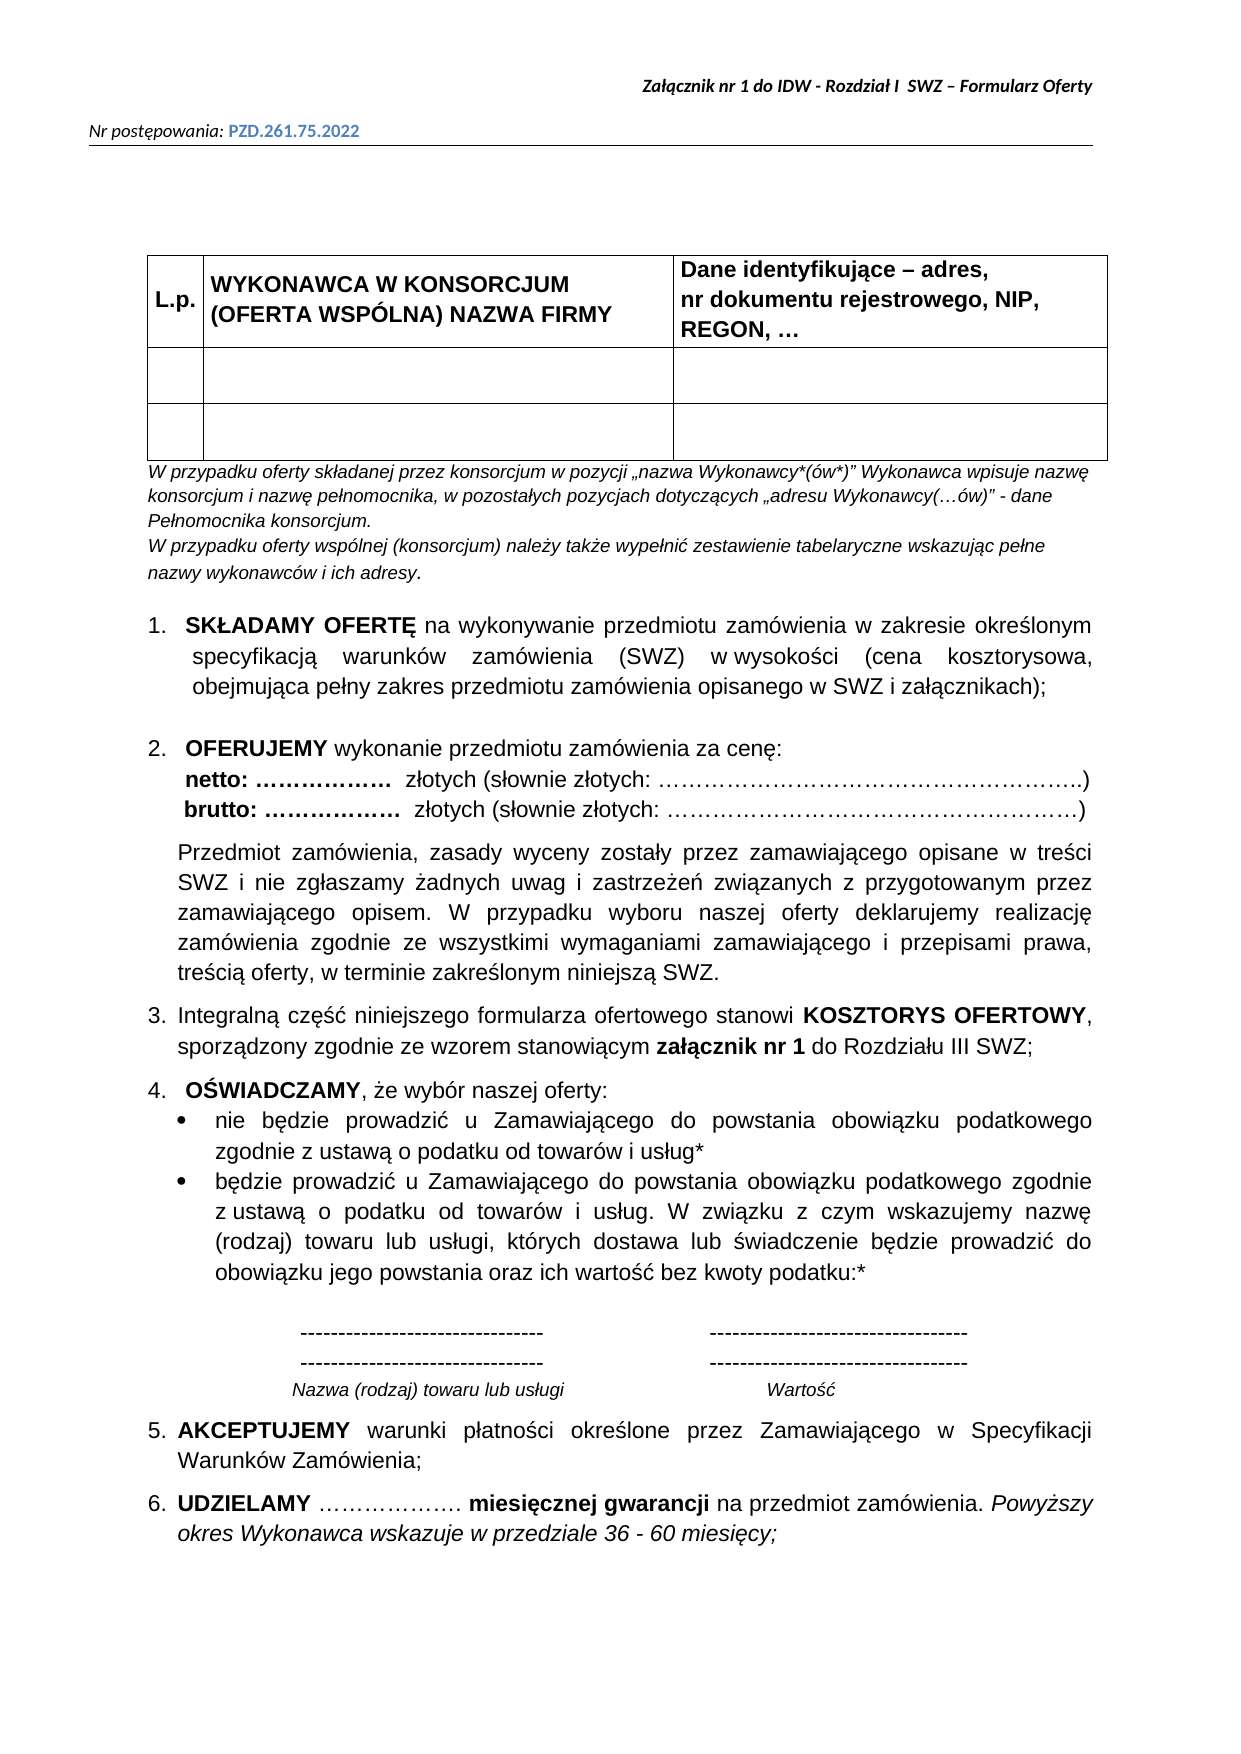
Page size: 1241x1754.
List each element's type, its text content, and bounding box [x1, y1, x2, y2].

table_header WYKONAWCA W KONSORCJUM (OFERTA WSPÓLNA) NAZWA FIRMY [204, 256, 673, 347]
text Nazwa (rodzaj) towaru lub usługi Wartość [177, 1379, 1093, 1401]
table_cell [148, 404, 203, 459]
list nie będzie prowadzić u Zamawiającego do powstania obowiązku podatkowego zgodnie z ustawą o podatku od towarów i usług* [177, 1107, 1093, 1164]
text netto: ……………… złotych (słownie złotych: ………………………………………………..) [148, 766, 1093, 792]
list będzie prowadzić u Zamawiającego do powstania obowiązku podatkowego zgodnie z ustawą o podatku od towarów i usług. W związku z czym wskazujemy nazwę (rodzaj) towaru lub usługi, których dostawa lub świadczenie będzie prowadzić do obowiązku jego powstania oraz ich wartość bez kwoty podatku:* [177, 1168, 1093, 1285]
text brutto: ……………… złotych (słownie złotych: ………………………………………………) [177, 796, 1093, 822]
table_header Dane identyfikujące – adres, nr dokumentu rejestrowego, NIP, REGON, … [674, 256, 1107, 347]
table_cell [148, 348, 203, 403]
text W przypadku oferty składanej przez konsorcjum w pozycji „nazwa Wykonawcy*(ów*)” Wykonawca wpisuje nazwę konsorcjum i nazwę pełnomocnika, w pozostałych pozycjach dotyczących „adresu Wykonawcy(…ów)” - dane Pełnomocnika konsorcjum. [148, 461, 1093, 532]
list OŚWIADCZAMY, że wybór naszej oferty: [148, 1077, 1093, 1103]
text W przypadku oferty wspólnej (konsorcjum) należy także wypełnić zestawienie tabelaryczne wskazując pełne nazwy wykonawców i ich adresy. [148, 535, 1093, 584]
text -------------------------------- ---------------------------------- [177, 1319, 1093, 1345]
list SKŁADAMY OFERTĘ na wykonywanie przedmiotu zamówienia w zakresie określonym specyfikacją warunków zamówienia (SWZ) w wysokości (cena kosztorysowa, obejmująca pełny zakres przedmiotu zamówienia opisanego w SWZ i załącznikach); [148, 612, 1093, 699]
table_cell [674, 404, 1107, 459]
table_cell [674, 348, 1107, 403]
text -------------------------------- ---------------------------------- [177, 1349, 1093, 1375]
table_cell [204, 404, 673, 459]
list Integralną część niniejszego formularza ofertowego stanowi KOSZTORYS OFERTOWY, sporządzony zgodnie ze wzorem stanowiącym załącznik nr 1 do Rozdziału III SWZ; [148, 1002, 1093, 1061]
table_cell [204, 348, 673, 403]
text Przedmiot zamówienia, zasady wyceny zostały przez zamawiającego opisane w treści SWZ i nie zgłaszamy żadnych uwag i zastrzeżeń związanych z przygotowanym przez zamawiającego opisem. W przypadku wyboru naszej oferty deklarujemy realizację zamówienia zgodnie ze wszystkimi wymaganiami zamawiającego i przepisami prawa, treścią oferty, w terminie zakreślonym niniejszą SWZ. [177, 838, 1093, 986]
list AKCEPTUJEMY warunki płatności określone przez Zamawiającego w Specyfikacji Warunków Zamówienia; [148, 1417, 1093, 1474]
table_header L.p. [148, 256, 203, 347]
list UDZIELAMY ………………. miesięcznej gwarancji na przedmiot zamówienia. Powyższy okres Wykonawca wskazuje w przedziale 36 - 60 miesięcy; [148, 1490, 1093, 1547]
list OFERUJEMY wykonanie przedmiotu zamówienia za cenę: [148, 735, 1093, 762]
